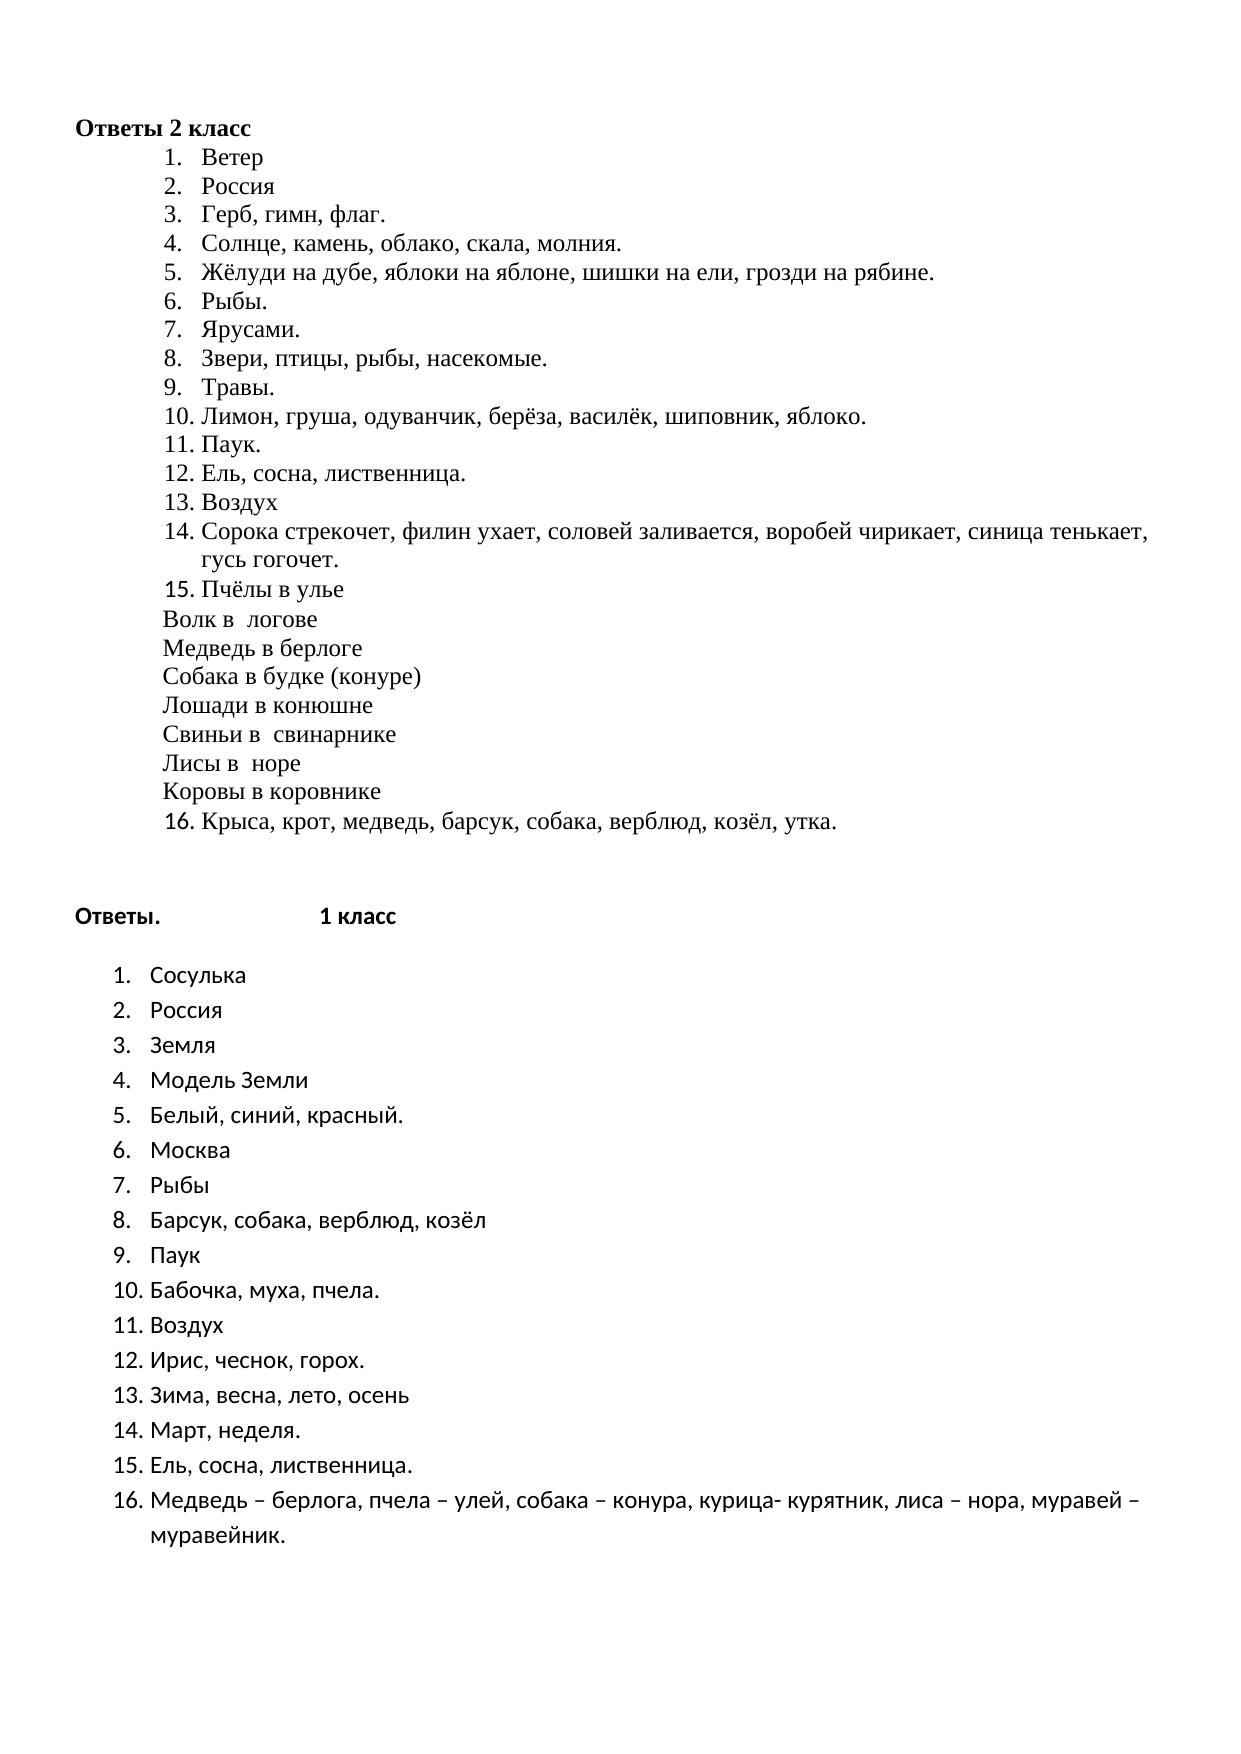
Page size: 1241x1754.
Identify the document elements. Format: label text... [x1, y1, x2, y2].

text Собака в будке (конуре) [75, 661, 1165, 690]
text Лошади в конюшне [75, 690, 1165, 719]
list Рыбы. [164, 286, 1165, 314]
list Воздух [112, 1309, 1165, 1340]
list Жёлуди на дубе, яблоки на яблоне, шишки на ели, грозди на рябине. [164, 257, 1165, 286]
text Волк в логове [75, 604, 1165, 633]
list Лимон, груша, одуванчик, берёза, василёк, шиповник, яблоко. [164, 401, 1165, 429]
list Паук. [164, 429, 1165, 458]
text Медведь в берлоге [75, 633, 1165, 661]
list Ель, сосна, лиственница. [112, 1449, 1165, 1480]
list Ирис, чеснок, горох. [112, 1344, 1165, 1375]
list Земля [112, 1029, 1165, 1060]
list Москва [112, 1134, 1165, 1165]
list Медведь – берлога, пчела – улей, собака – конура, курица- курятник, лиса – нора, муравей – муравейник. [112, 1484, 1165, 1550]
text Ответы. 1 класс [75, 900, 1165, 930]
text Коровы в коровнике [75, 776, 1165, 805]
list Крыса, крот, медведь, барсук, собака, верблюд, козёл, утка. [164, 805, 1165, 836]
list Барсук, собака, верблюд, козёл [112, 1204, 1165, 1235]
list Пчёлы в улье [164, 573, 1165, 604]
list Модель Земли [112, 1064, 1165, 1095]
list Сорока стрекочет, филин ухает, соловей заливается, воробей чирикает, синица тенькает, гусь гогочет. [164, 516, 1165, 573]
list Ярусами. [164, 314, 1165, 343]
list Бабочка, муха, пчела. [112, 1274, 1165, 1305]
list Ветер [164, 142, 1165, 171]
text Лисы в норе [75, 748, 1165, 776]
list Март, неделя. [112, 1414, 1165, 1445]
list Герб, гимн, флаг. [164, 199, 1165, 228]
list Сосулька [112, 959, 1165, 990]
list Ель, сосна, лиственница. [164, 458, 1165, 487]
list Воздух [164, 487, 1165, 516]
list Звери, птицы, рыбы, насекомые. [164, 343, 1165, 372]
list Травы. [164, 372, 1165, 401]
list Солнце, камень, облако, скала, молния. [164, 228, 1165, 257]
text Свиньи в свинарнике [75, 719, 1165, 748]
list Паук [112, 1239, 1165, 1270]
list Рыбы [112, 1169, 1165, 1200]
list Белый, синий, красный. [112, 1099, 1165, 1130]
list Зима, весна, лето, осень [112, 1379, 1165, 1410]
text Ответы 2 класс [75, 113, 1165, 142]
list Россия [164, 171, 1165, 199]
list Россия [112, 994, 1165, 1025]
